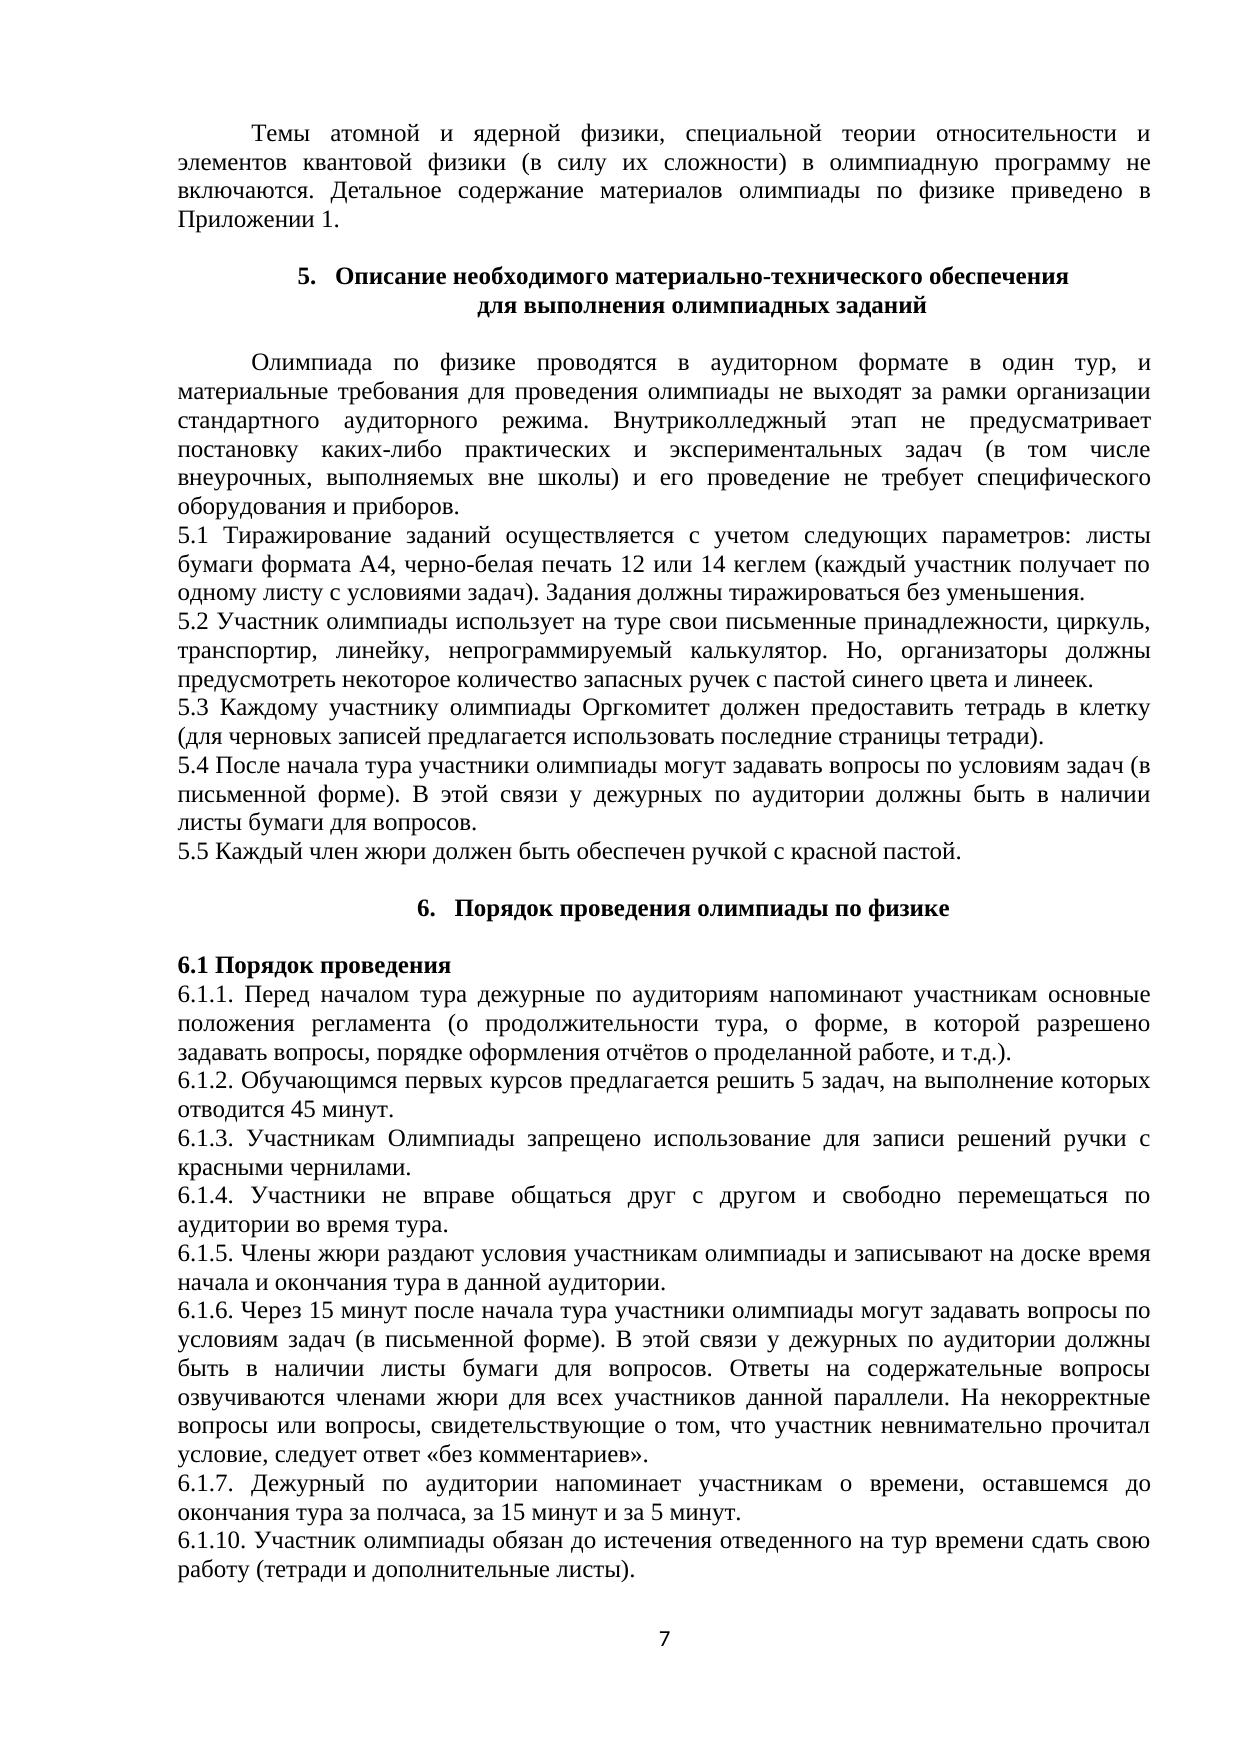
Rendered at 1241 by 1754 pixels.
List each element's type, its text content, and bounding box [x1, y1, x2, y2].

text 5.3 Каждому участнику олимпиады Оргкомитет должен предоставить тетрадь в клетку (для черновых записей предлагается использовать последние страницы тетради). [177, 692, 1152, 750]
text 6.1.10. Участник олимпиады обязан до истечения отведенного на тур времени сдать свою работу (тетради и дополнительные листы). [177, 1525, 1152, 1583]
text 5.2 Участник олимпиады использует на туре свои письменные принадлежности, циркуль, транспортир, линейку, непрограммируемый калькулятор. Но, организаторы должны предусмотреть некоторое количество запасных ручек с пастой синего цвета и линеек. [177, 606, 1152, 692]
text Олимпиада по физике проводятся в аудиторном формате в один тур, и материальные требования для проведения олимпиады не выходят за рамки организации стандартного аудиторного режима. Внутриколледжный этап не предусматривает постановку каких-либо практических и экспериментальных задач (в том числе внеурочных, выполняемых вне школы) и его проведение не требует специфического оборудования и приборов. [177, 347, 1152, 520]
text 5.5 Каждый член жюри должен быть обеспечен ручкой с красной пастой. [177, 836, 1152, 865]
text 6.1.3. Участникам Олимпиады запрещено использование для записи решений ручки с красными чернилами. [177, 1123, 1152, 1180]
text 6.1 Порядок проведения [177, 950, 1152, 979]
text 6.1.5. Члены жюри раздают условия участникам олимпиады и записывают на доске время начала и окончания тура в данной аудитории. [177, 1238, 1152, 1295]
text для выполнения олимпиадных заданий [252, 290, 1152, 319]
text Темы атомной и ядерной физики, специальной теории относительности и элементов квантовой физики (в силу их сложности) в олимпиадную программу не включаются. Детальное содержание материалов олимпиады по физике приведено в Приложении 1. [177, 118, 1152, 233]
text 6.1.1. Перед началом тура дежурные по аудиториям напоминают участникам основные положения регламента (о продолжительности тура, о форме, в которой разрешено задавать вопросы, порядке оформления отчётов о проделанной работе, и т.д.). [177, 979, 1152, 1065]
text 5.1 Тиражирование заданий осуществляется с учетом следующих параметров: листы бумаги формата А4, черно-белая печать 12 или 14 кеглем (каждый участник получает по одному листу с условиями задач). Задания должны тиражироваться без уменьшения. [177, 520, 1152, 606]
list Описание необходимого материально-технического обеспечения [215, 261, 1152, 290]
text 6.1.7. Дежурный по аудитории напоминает участникам о времени, оставшемся до окончания тура за полчаса, за 15 минут и за 5 минут. [177, 1468, 1152, 1525]
list Порядок проведения олимпиады по физике [215, 893, 1152, 922]
text 6.1.6. Через 15 минут после начала тура участники олимпиады могут задавать вопросы по условиям задач (в письменной форме). В этой связи у дежурных по аудитории должны быть в наличии листы бумаги для вопросов. Ответы на содержательные вопросы озвучиваются членами жюри для всех участников данной параллели. На некорректные вопросы или вопросы, свидетельствующие о том, что участник невнимательно прочитал условие, следует ответ «без комментариев». [177, 1295, 1152, 1468]
text 5.4 После начала тура участники олимпиады могут задавать вопросы по условиям задач (в письменной форме). В этой связи у дежурных по аудитории должны быть в наличии листы бумаги для вопросов. [177, 750, 1152, 836]
text 6.1.2. Обучающимся первых курсов предлагается решить 5 задач, на выполнение которых отводится 45 минут. [177, 1065, 1152, 1123]
text 6.1.4. Участники не вправе общаться друг с другом и свободно перемещаться по аудитории во время тура. [177, 1180, 1152, 1238]
